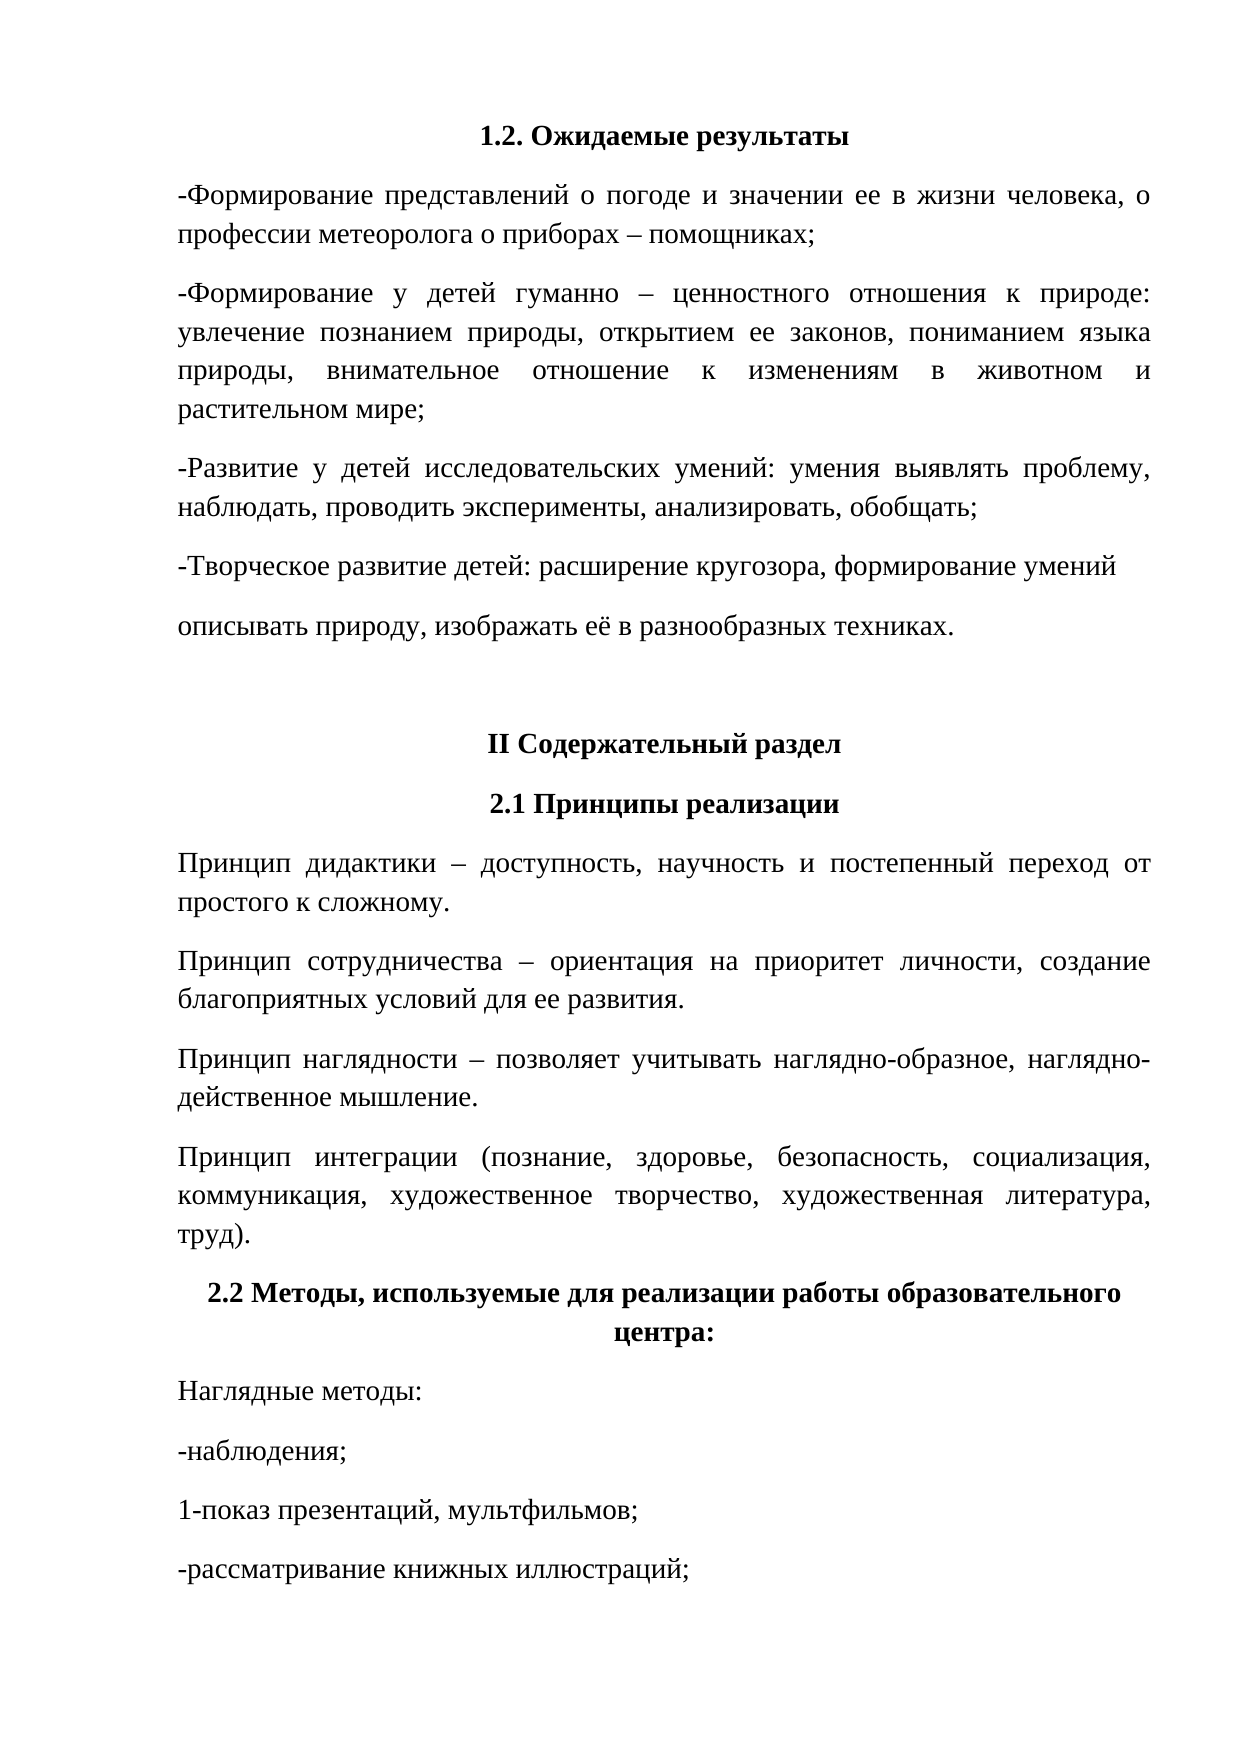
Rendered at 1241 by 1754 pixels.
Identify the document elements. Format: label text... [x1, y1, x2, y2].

text Принцип дидактики – доступность, научность и постепенный переход от простого к сложному. [177, 845, 1152, 917]
text -Развитие у детей исследовательских умений: умения выявлять проблему, наблюдать, проводить эксперименты, анализировать, обобщать; [177, 450, 1152, 522]
text Наглядные методы: [177, 1373, 1152, 1407]
text -Творческое развитие детей: расширение кругозора, формирование умений [177, 548, 1152, 582]
text -рассматривание книжных иллюстраций; [177, 1551, 1152, 1585]
text 1-показ презентаций, мультфильмов; [177, 1492, 1152, 1526]
text 2.2 Методы, используемые для реализации работы образовательного центра: [177, 1275, 1152, 1347]
text -наблюдения; [177, 1433, 1152, 1466]
text Принцип сотрудничества – ориентация на приоритет личности, создание благоприятных условий для ее развития. [177, 943, 1152, 1015]
text II Содержательный раздел [177, 726, 1152, 760]
text описывать природу, изображать её в разнообразных техниках. [177, 608, 1152, 641]
text Принцип интеграции (познание, здоровье, безопасность, социализация, коммуникация, художественное творчество, художественная литература, труд). [177, 1139, 1152, 1249]
text 2.1 Принципы реализации [177, 786, 1152, 819]
text -Формирование представлений о погоде и значении ее в жизни человека, о профессии метеоролога о приборах – помощниках; [177, 177, 1152, 249]
text 1.2. Ожидаемые результаты [177, 118, 1152, 152]
text Принцип наглядности – позволяет учитывать наглядно-образное, наглядно-действенное мышление. [177, 1041, 1152, 1113]
text -Формирование у детей гуманно – ценностного отношения к природе: увлечение познанием природы, открытием ее законов, пониманием языка природы, внимательное отношение к изменениям в животном и растительном мире; [177, 275, 1152, 424]
